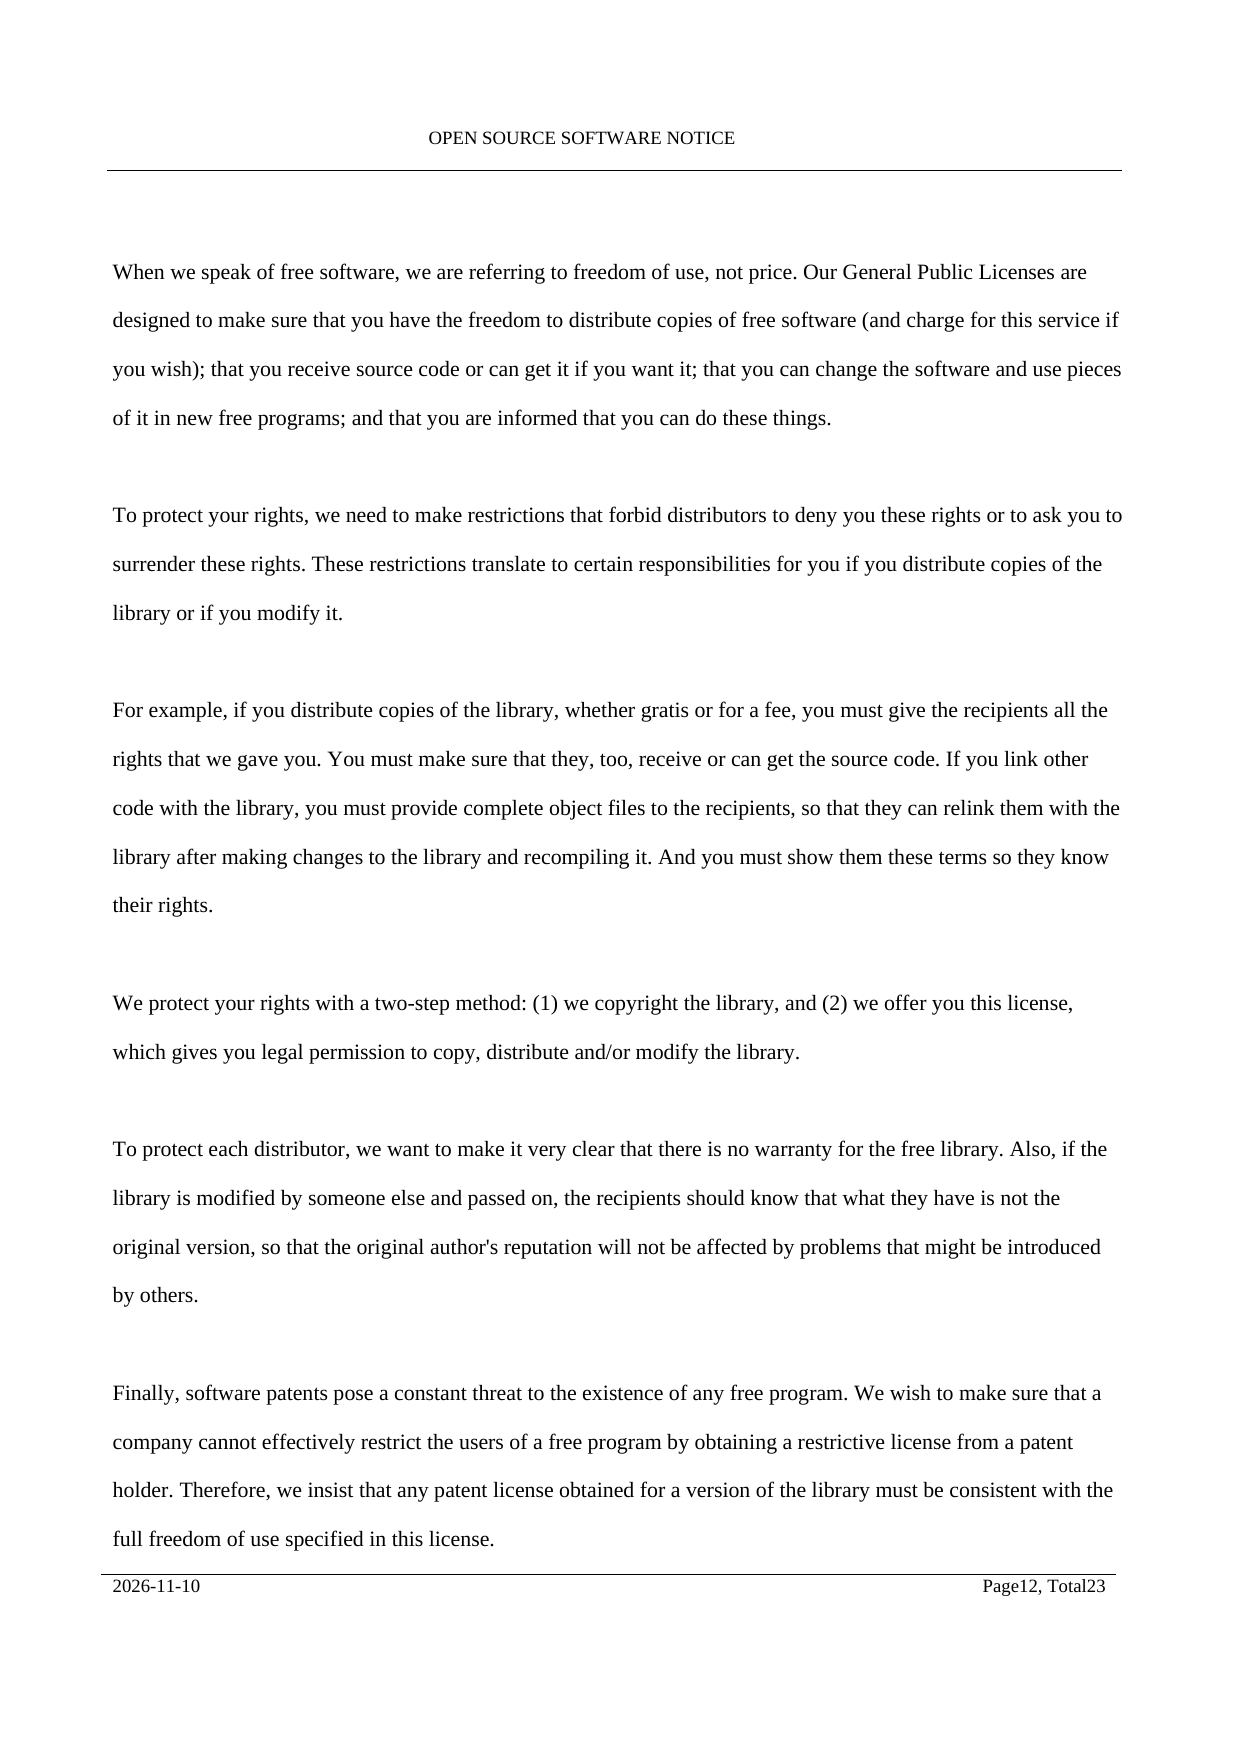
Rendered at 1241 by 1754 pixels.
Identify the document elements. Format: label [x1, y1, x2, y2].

text [112, 206, 1128, 1555]
